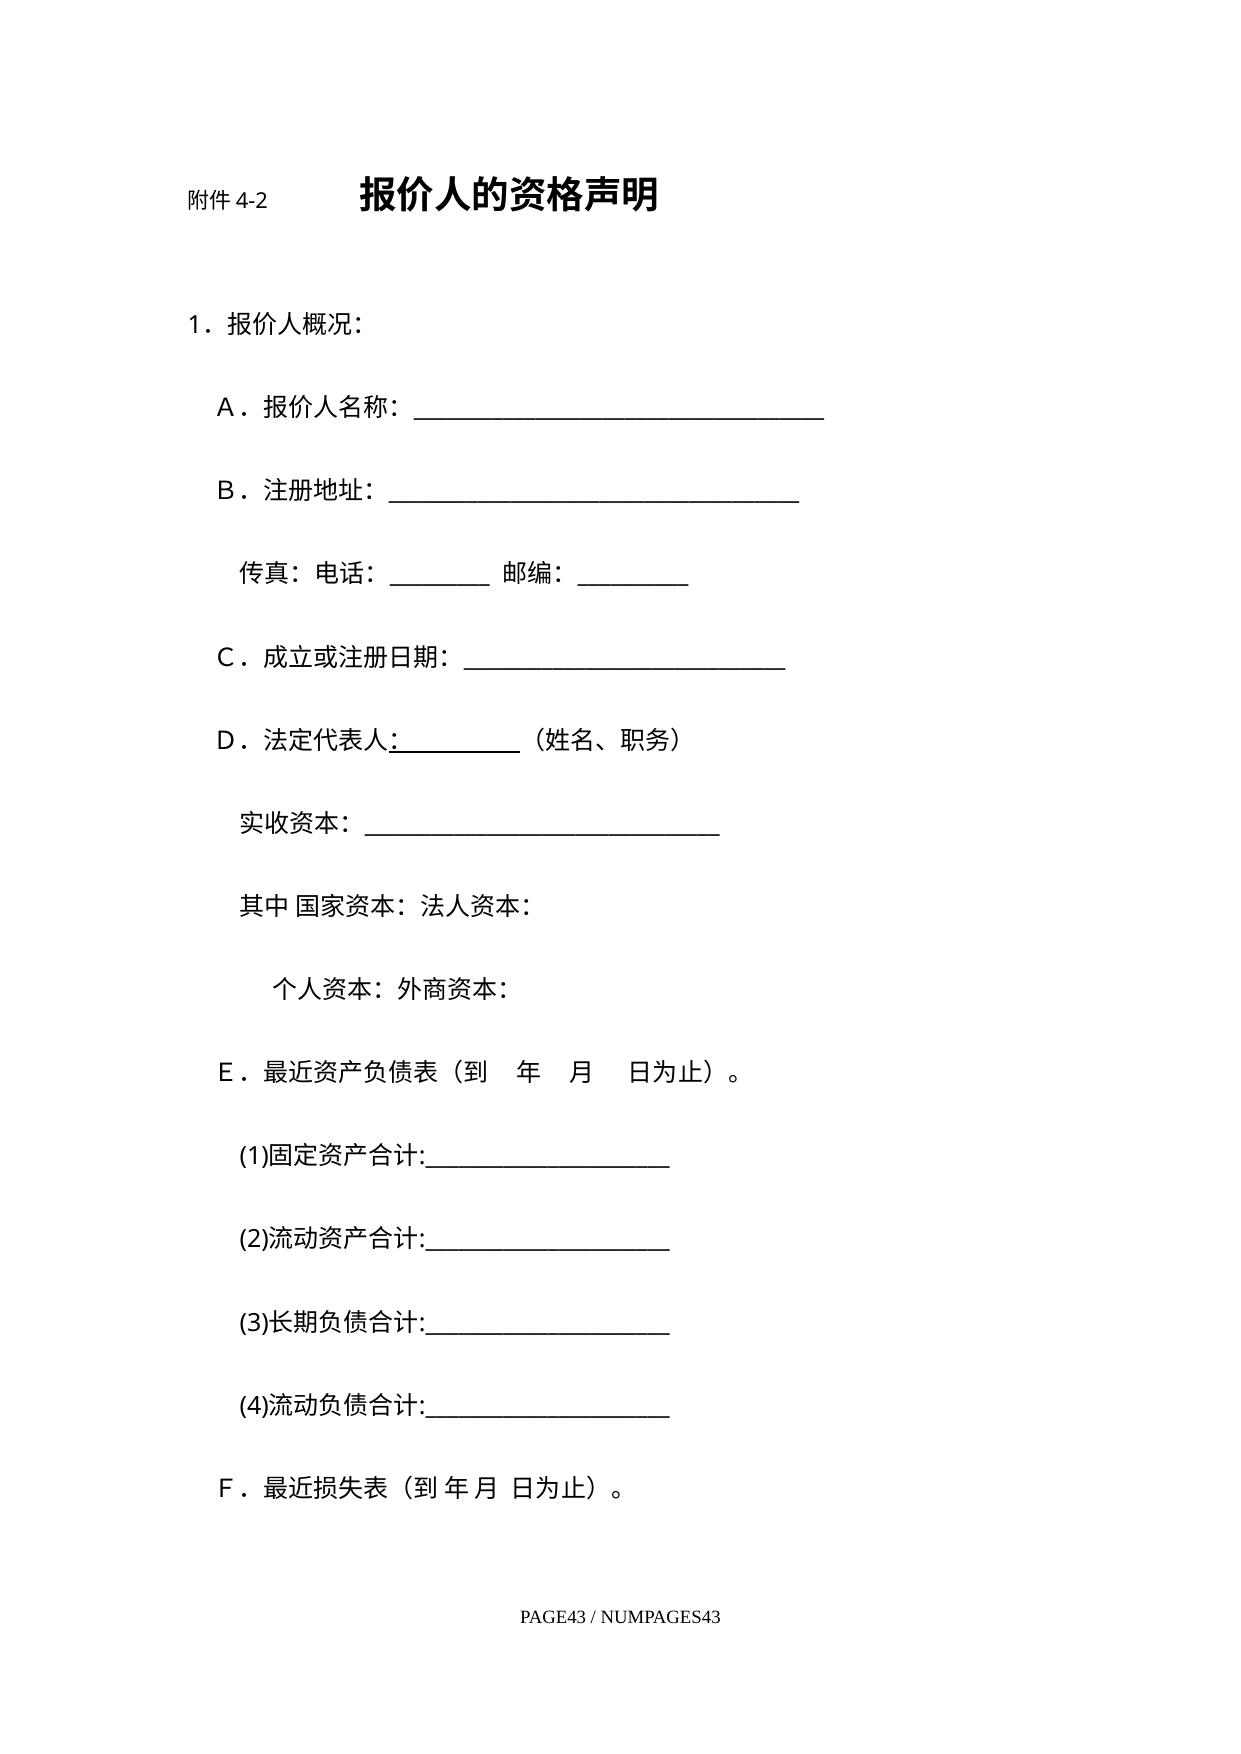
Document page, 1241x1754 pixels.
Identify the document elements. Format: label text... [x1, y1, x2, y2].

text 实收资本：________________________________ [187, 789, 1053, 854]
text Ｅ．最近资产负债表（到 年 月 日为止）。 [187, 1038, 1053, 1103]
text Ａ．报价人名称：_____________________________________ [187, 373, 1053, 438]
text 个人资本：外商资本： [187, 955, 1053, 1020]
text 其中 国家资本：法人资本： [187, 872, 1053, 937]
text Ｆ．最近损失表（到 年 月 日为止）。 [187, 1454, 1053, 1519]
text (3)长期负债合计:______________________ [187, 1288, 1053, 1353]
text 传真：电话：_________ 邮编：__________ [187, 539, 1053, 604]
text Ｂ．注册地址：_____________________________________ [187, 456, 1053, 521]
text (1)固定资产合计:______________________ [187, 1121, 1053, 1186]
text (2)流动资产合计:______________________ [187, 1204, 1053, 1269]
text Ｄ．法定代表人： （姓名、职务） [187, 706, 1053, 771]
text Ｃ．成立或注册日期：_____________________________ [187, 623, 1053, 688]
text (4)流动负债合计:______________________ [187, 1371, 1053, 1436]
text 附件4-2 报价人的资格声明 [187, 160, 1053, 225]
text 1．报价人概况： [187, 290, 1053, 355]
